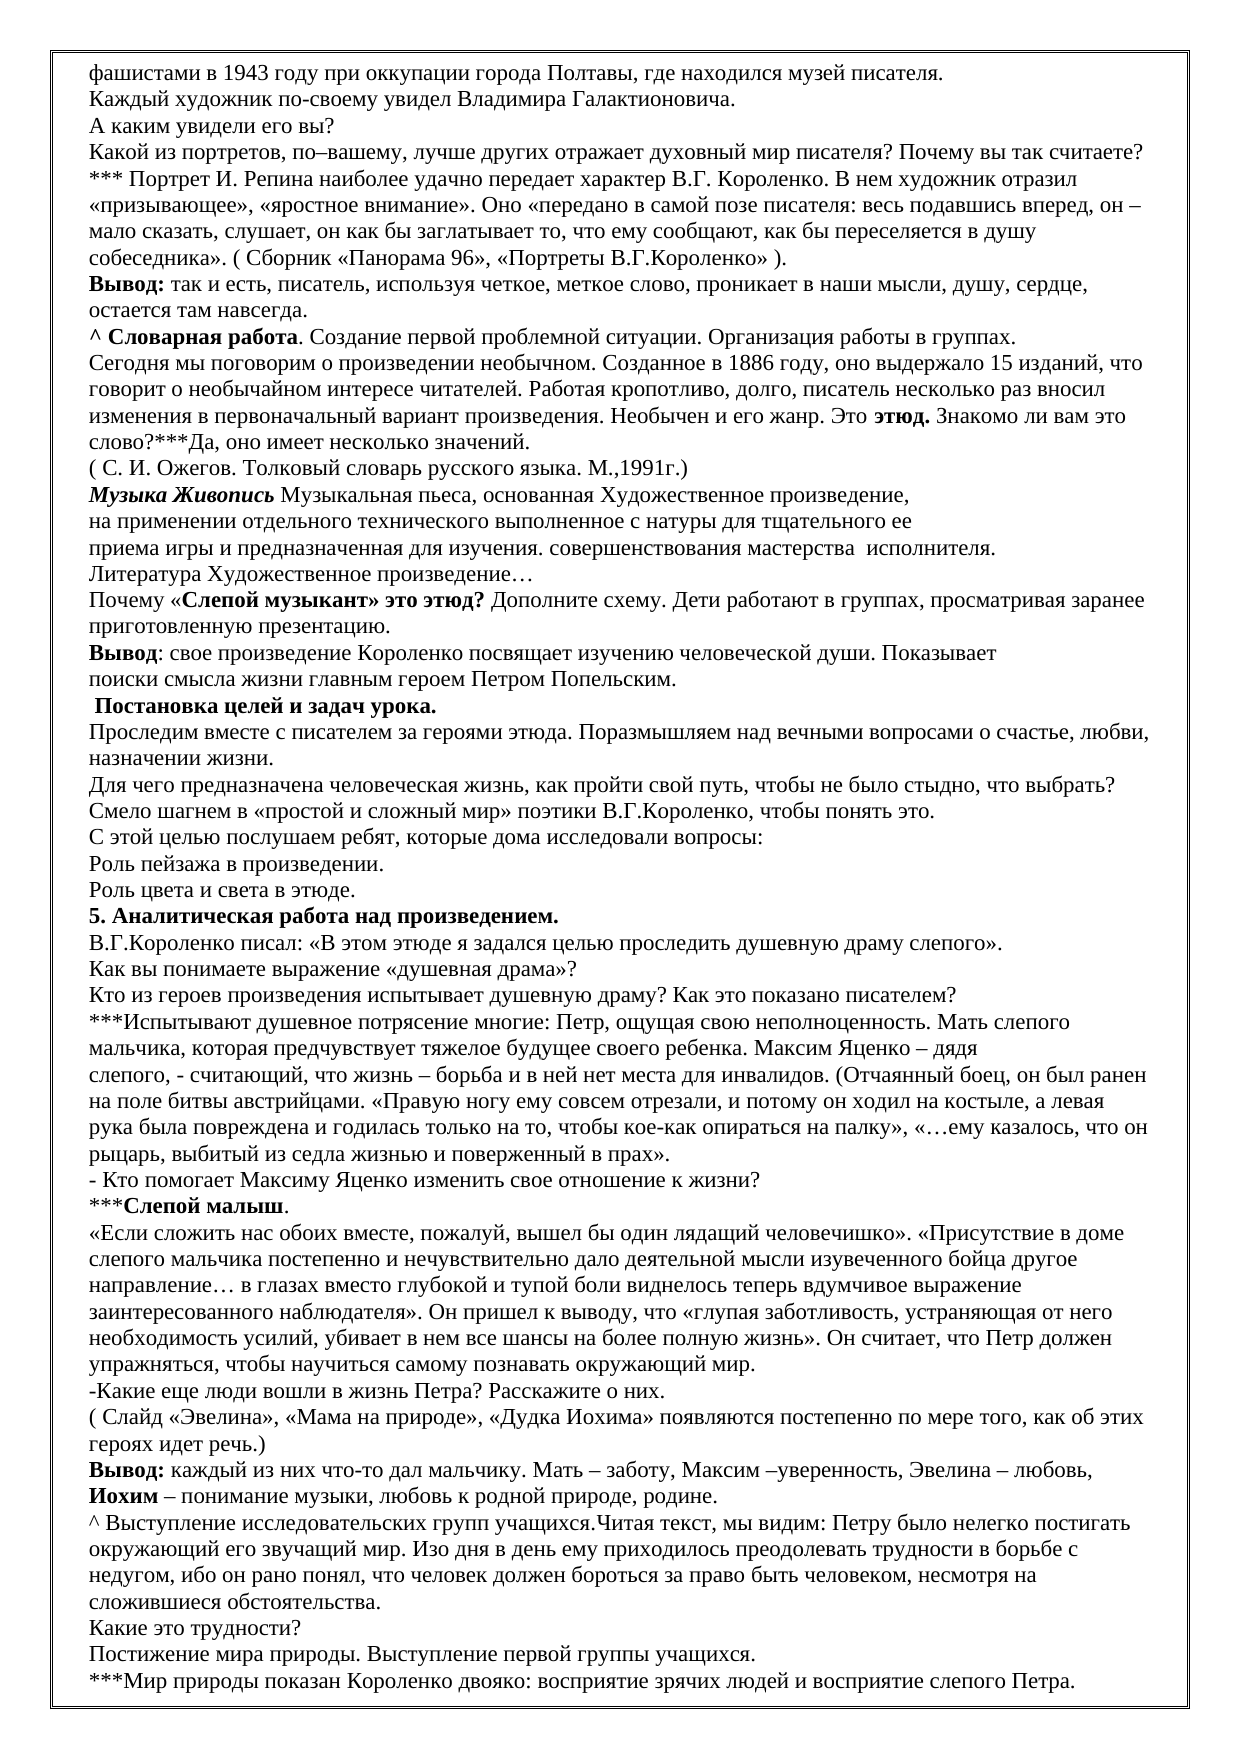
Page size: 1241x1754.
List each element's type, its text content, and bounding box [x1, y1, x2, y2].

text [89, 59, 1152, 560]
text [89, 586, 1152, 1693]
text Литература Художественное произведение… [89, 560, 1152, 586]
